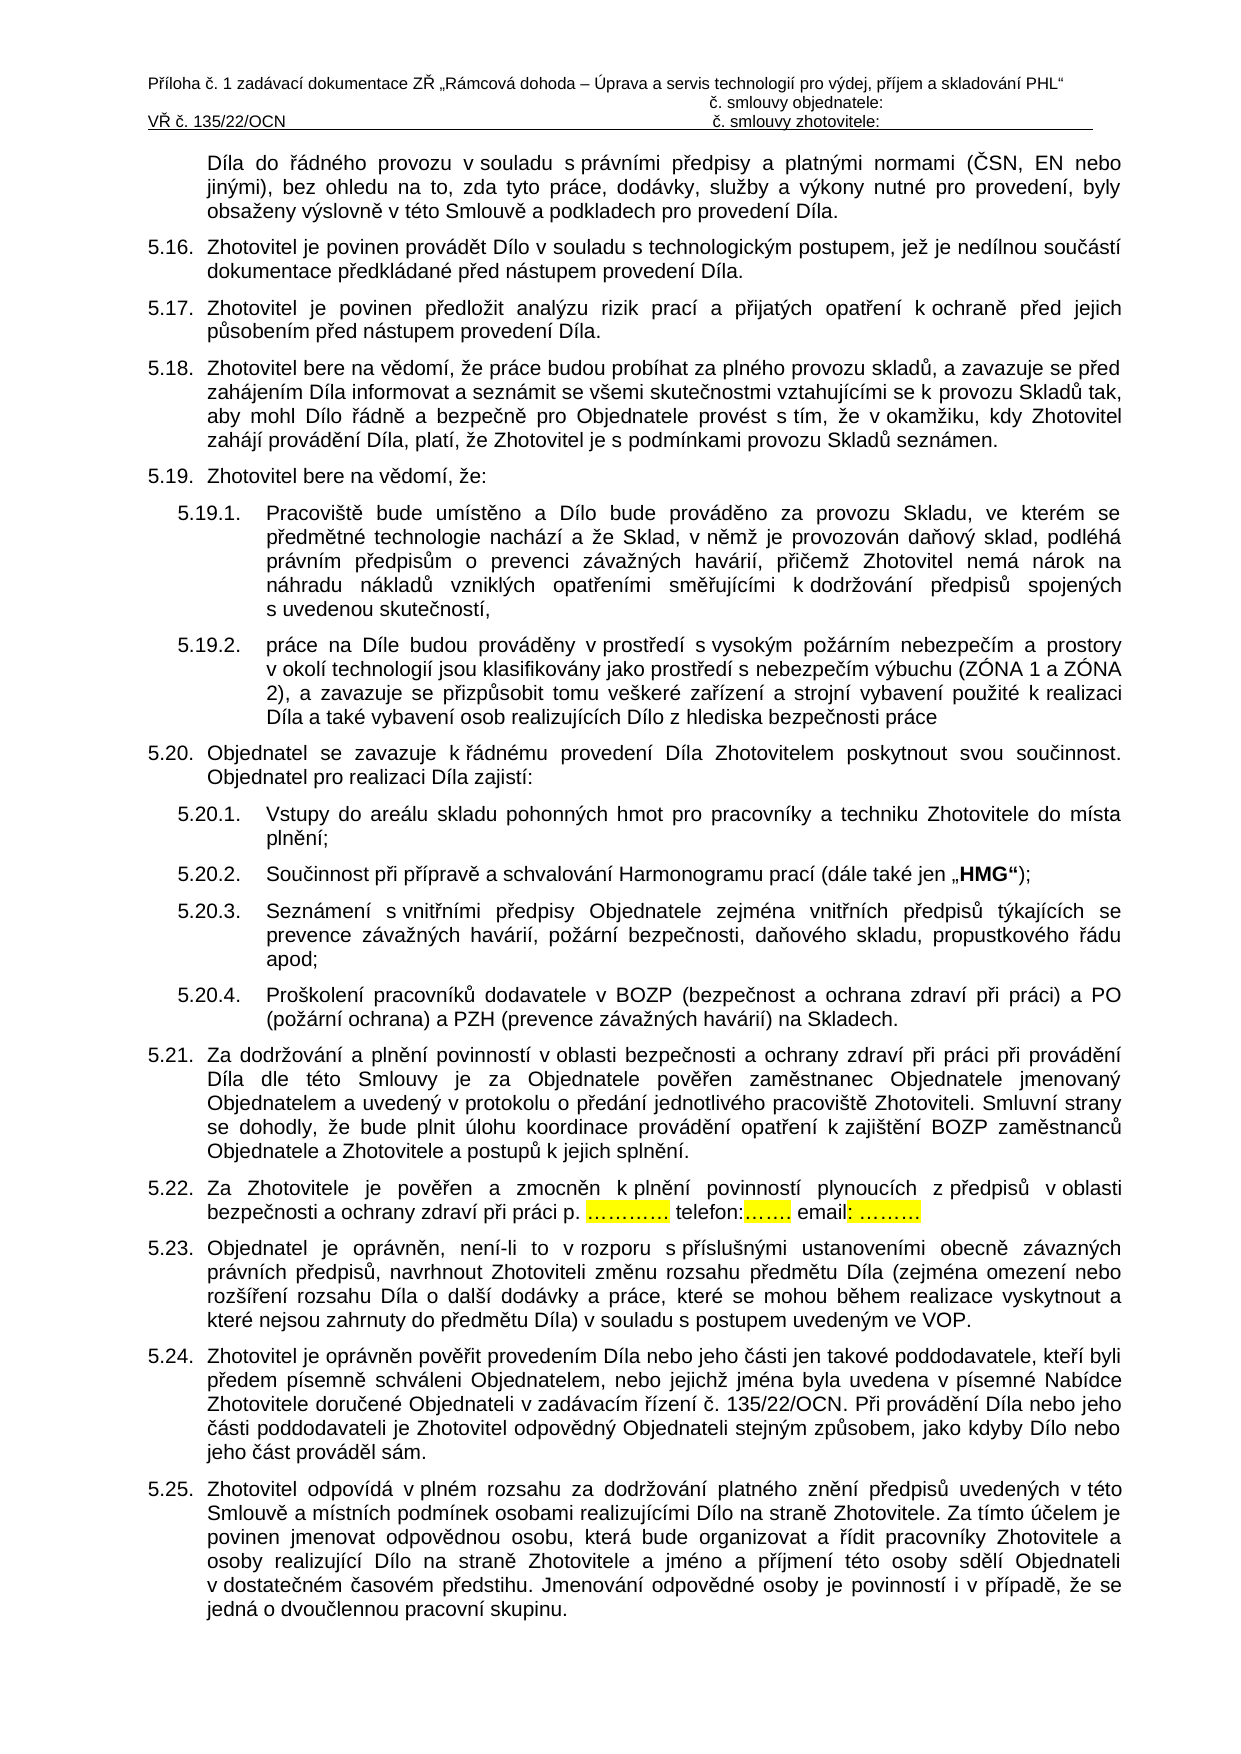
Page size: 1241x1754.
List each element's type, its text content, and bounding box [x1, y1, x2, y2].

text Zhotovitel je povinen předložit analýzu rizik prací a přijatých opatření k ochraně před jejich působením před nástupem provedení Díla. [148, 295, 1122, 343]
text Součinnost při přípravě a schvalování Harmonogramu prací (dále také jen „HMG“); [177, 862, 1122, 886]
text Pracoviště bude umístěno a Dílo bude prováděno za provozu Skladu, ve kterém se předmětné technologie nachází a že Sklad, v němž je provozován daňový sklad, podléhá právním předpisům o prevenci závažných havárií, přičemž Zhotovitel nemá nárok na náhradu nákladů vzniklých opatřeními směřujícími k dodržování předpisů spojených s uvedenou skutečností, [177, 501, 1122, 620]
text Zhotovitel je povinen provádět Dílo v souladu s technologickým postupem, jež je nedílnou součástí dokumentace předkládané před nástupem provedení Díla. [148, 235, 1122, 283]
text Objednatel je oprávněn, není-li to v rozporu s příslušnými ustanoveními obecně závazných právních předpisů, navrhnout Zhotoviteli změnu rozsahu předmětu Díla (zejména omezení nebo rozšíření rozsahu Díla o další dodávky a práce, které se mohou během realizace vyskytnout a které nejsou zahrnuty do předmětu Díla) v souladu s postupem uvedeným ve VOP. [148, 1236, 1122, 1332]
list Za Zhotovitele je pověřen a zmocněn k plnění povinností plynoucích z předpisů v oblasti bezpečnosti a ochrany zdraví při práci p. ………… telefon:……. email: ……… [148, 1176, 1122, 1223]
text Proškolení pracovníků dodavatele v BOZP (bezpečnost a ochrana zdraví při práci) a PO (požární ochrana) a PZH (prevence závažných havárií) na Skladech. [177, 983, 1122, 1031]
text Zhotovitel je oprávněn pověřit provedením Díla nebo jeho části jen takové poddodavatele, kteří byli předem písemně schváleni Objednatelem, nebo jejichž jména byla uvedena v písemné Nabídce Zhotovitele doručené Objednateli v zadávacím řízení č. 135/22/OCN. Při provádění Díla nebo jeho části poddodavateli je Zhotovitel odpovědný Objednateli stejným způsobem, jako kdyby Dílo nebo jeho část prováděl sám. [148, 1344, 1122, 1464]
text Zhotovitel bere na vědomí, že: [148, 464, 1122, 488]
text práce na Díle budou prováděny v prostředí s vysokým požárním nebezpečím a prostory v okolí technologií jsou klasifikovány jako prostředí s nebezpečím výbuchu (ZÓNA 1 a ZÓNA 2), a zavazuje se přizpůsobit tomu veškeré zařízení a strojní vybavení použité k realizaci Díla a také vybavení osob realizujících Dílo z hlediska bezpečnosti práce [177, 633, 1122, 729]
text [148, 151, 1122, 222]
text Vstupy do areálu skladu pohonných hmot pro pracovníky a techniku Zhotovitele do místa plnění; [177, 802, 1122, 849]
text Zhotovitel bere na vědomí, že práce budou probíhat za plného provozu skladů, a zavazuje se před zahájením Díla informovat a seznámit se všemi skutečnostmi vztahujícími se k provozu Skladů tak, aby mohl Dílo řádně a bezpečně pro Objednatele provést s tím, že v okamžiku, kdy Zhotovitel zahájí provádění Díla, platí, že Zhotovitel je s podmínkami provozu Skladů seznámen. [148, 356, 1122, 452]
text Zhotovitel odpovídá v plném rozsahu za dodržování platného znění předpisů uvedených v této Smlouvě a místních podmínek osobami realizujícími Dílo na straně Zhotovitele. Za tímto účelem je povinen jmenovat odpovědnou osobu, která bude organizovat a řídit pracovníky Zhotovitele a osoby realizující Dílo na straně Zhotovitele a jméno a příjmení této osoby sdělí Objednateli v dostatečném časovém předstihu. Jmenování odpovědné osoby je povinností i v případě, že se jedná o dvoučlennou pracovní skupinu. [148, 1477, 1122, 1620]
text Objednatel se zavazuje k řádnému provedení Díla Zhotovitelem poskytnout svou součinnost. Objednatel pro realizaci Díla zajistí: [148, 741, 1122, 789]
text Seznámení s vnitřními předpisy Objednatele zejména vnitřních předpisů týkajících se prevence závažných havárií, požární bezpečnosti, daňového skladu, propustkového řádu apod; [177, 898, 1122, 970]
list Za dodržování a plnění povinností v oblasti bezpečnosti a ochrany zdraví při práci při provádění Díla dle této Smlouvy je za Objednatele pověřen zaměstnanec Objednatele jmenovaný Objednatelem a uvedený v protokolu o předání jednotlivého pracoviště Zhotoviteli. Smluvní strany se dohodly, že bude plnit úlohu koordinace provádění opatření k zajištění BOZP zaměstnanců Objednatele a Zhotovitele a postupů k jejich splnění. [148, 1043, 1122, 1163]
